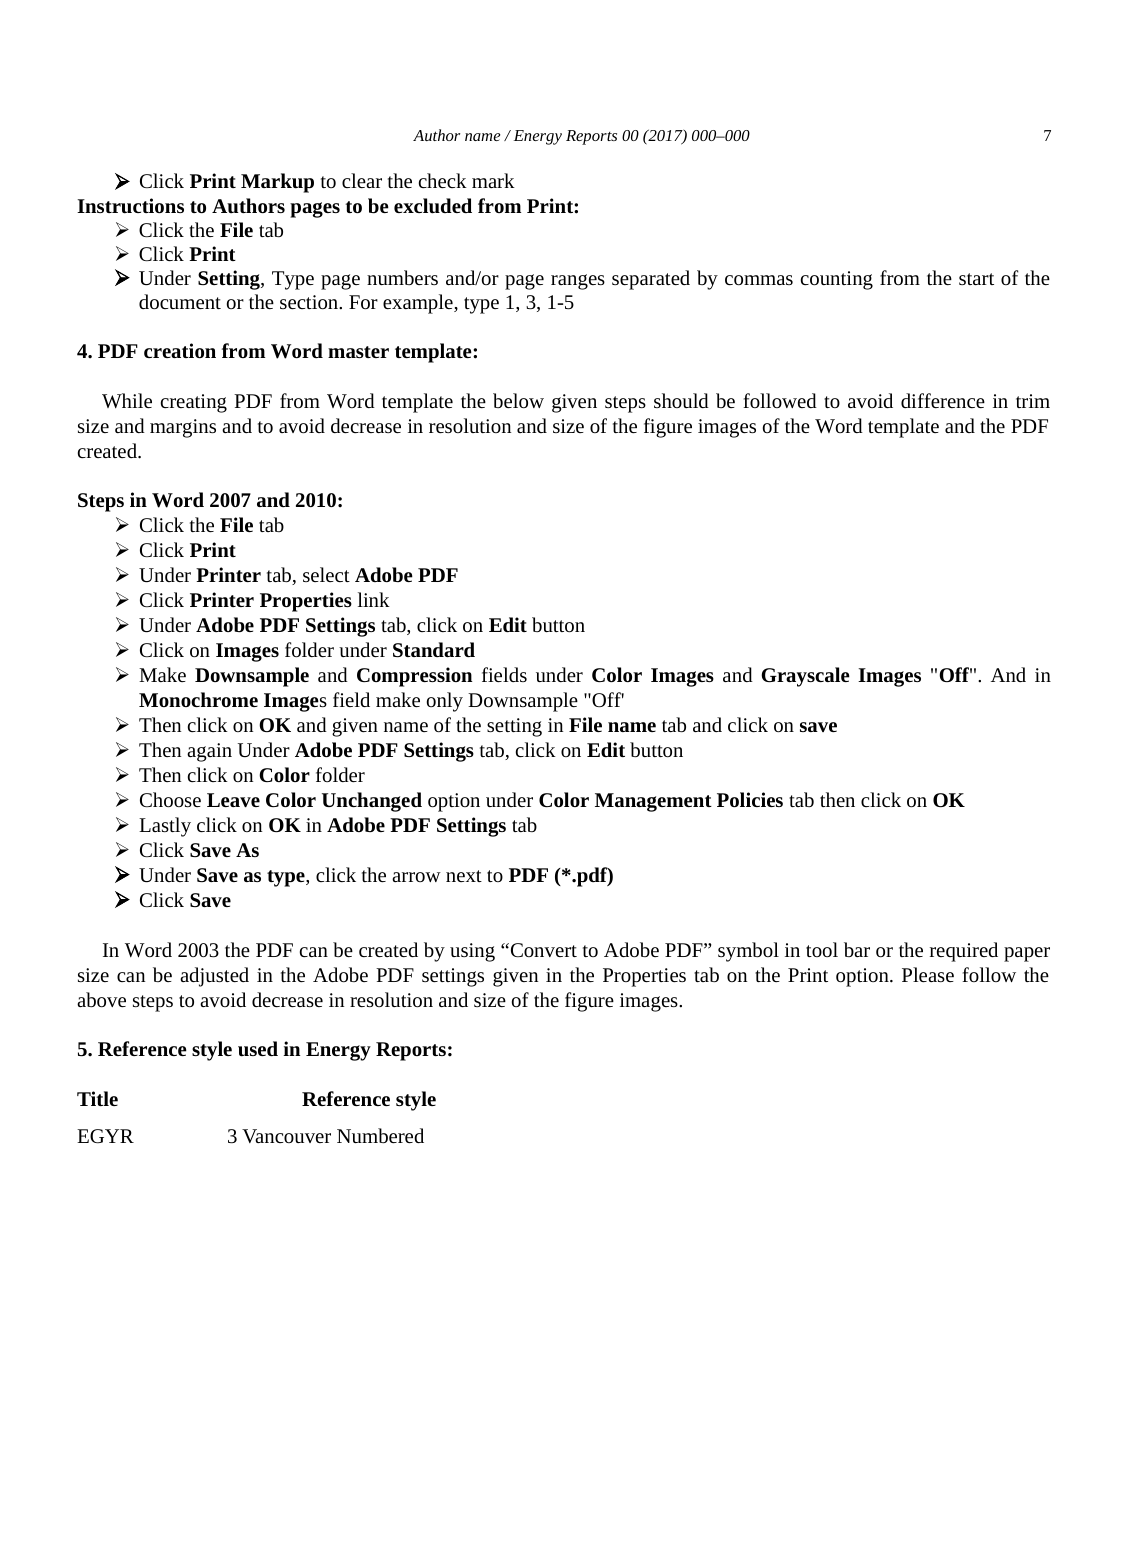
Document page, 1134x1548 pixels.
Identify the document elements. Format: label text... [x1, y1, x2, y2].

text Steps in Word 2007 and 2010: [77, 488, 1051, 512]
list Click the File tab [114, 512, 1051, 537]
list Click Print [114, 242, 1051, 266]
list Click Print Markup to clear the check mark [114, 169, 1051, 193]
list Then again Under Adobe PDF Settings tab, click on Edit button [114, 737, 1051, 762]
list Then click on Color folder [114, 762, 1051, 787]
list Choose Leave Color Unchanged option under Color Management Policies tab then click on OK [114, 787, 1051, 812]
list Then click on OK and given name of the setting in File name tab and click on save [114, 712, 1051, 737]
list Under Adobe PDF Settings tab, click on Edit button [114, 612, 1051, 637]
list Lastly click on OK in Adobe PDF Settings tab [114, 812, 1051, 837]
list Click on Images folder under Standard [114, 637, 1051, 662]
list Click the File tab [114, 218, 1051, 242]
list Click Save As [114, 837, 1051, 862]
text Instructions to Authors pages to be excluded from Print: [77, 193, 1051, 218]
list Make Downsample and Compression fields under Color Images and Grayscale Images "Off". And in Monochrome Images field make only Downsample "Off' [114, 662, 1051, 712]
text EGYR 3 Vancouver Numbered [77, 1123, 1051, 1148]
list Under Setting, Type page numbers and/or page ranges separated by commas counting from the start of the document or the section. For example, type 1, 3, 1-5 [114, 266, 1051, 314]
text 4. PDF creation from Word master template: [77, 339, 1051, 364]
list Click Printer Properties link [114, 587, 1051, 612]
list Under Save as type, click the arrow next to PDF (*.pdf) [114, 862, 1051, 887]
text In Word 2003 the PDF can be created by using “Convert to Adobe PDF” symbol in tool bar or the required paper size can be adjusted in the Adobe PDF settings given in the Properties tab on the Print option. Please follow the above steps to avoid decrease in resolution and size of the figure images. [77, 937, 1051, 1012]
list Under Printer tab, select Adobe PDF [114, 562, 1051, 587]
text While creating PDF from Word template the below given steps should be followed to avoid difference in trim size and margins and to avoid decrease in resolution and size of the figure images of the Word template and the PDF created. [77, 389, 1051, 464]
list Click Print [114, 537, 1051, 562]
list Click Save [114, 887, 1051, 912]
text Title Reference style [77, 1086, 1051, 1111]
text 5. Reference style used in Energy Reports: [77, 1037, 1051, 1061]
